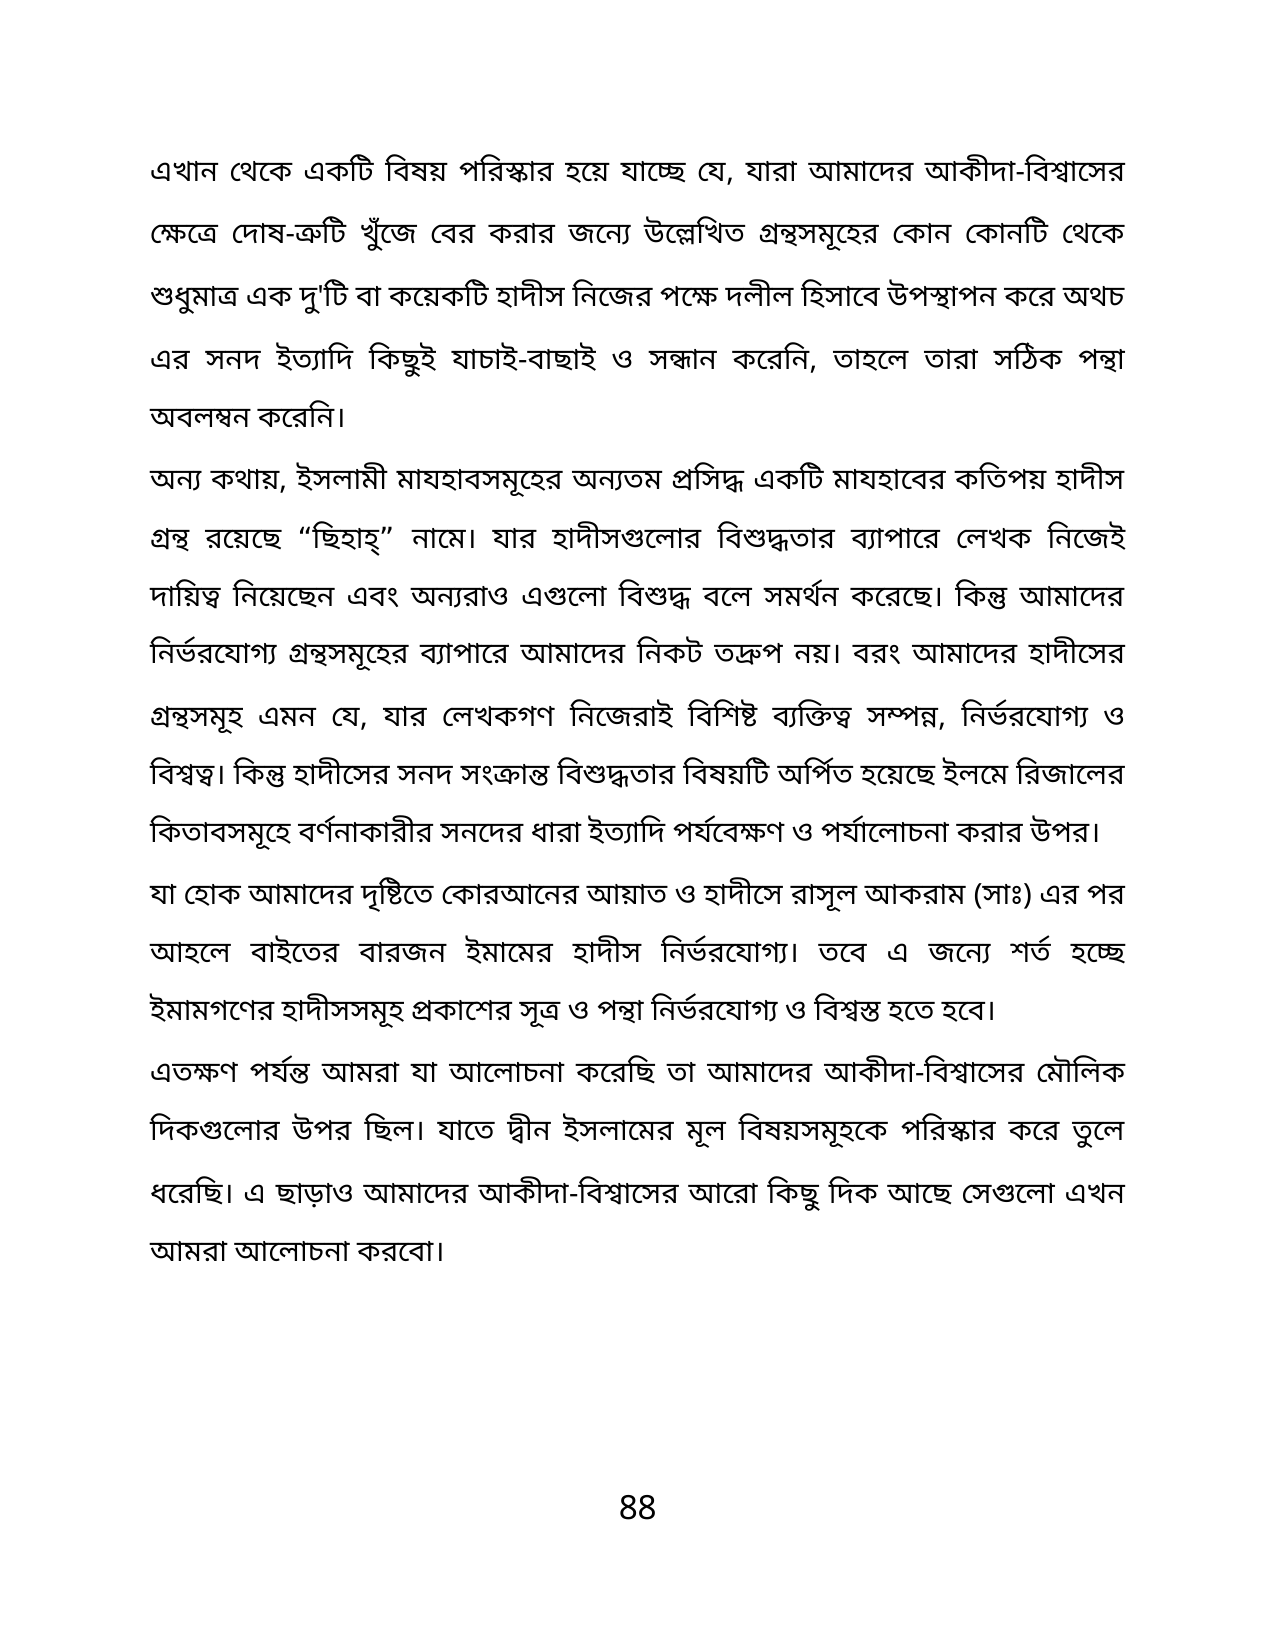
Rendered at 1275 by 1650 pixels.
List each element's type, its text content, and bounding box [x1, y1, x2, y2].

text যা হোক আমাদের দৃষ্টিতে কোরআনের আয়াত ও হাদীসে রাসূল আকরাম (সাঃ) এর পর আহলে বাইতের বারজন ইমামের হাদীস নির্ভরযোগ্য। তবে এ জন্যে শর্ত হচ্ছে ইমামগণের হাদীসসমূহ প্রকাশের সূত্র ও পন্থা নির্ভরযোগ্য ও বিশ্বস্ত হতে হবে। [150, 874, 1125, 1032]
text এখান থেকে একটি বিষয় পরিস্কার হয়ে যাচ্ছে যে, যারা আমাদের আকীদা-বিশ্বাসের ক্ষেত্রে দোষ-ত্রুটি খুঁজে বের করার জন্যে উল্লেখিত গ্রন্থসমূহের কোন কোনটি থেকে শুধুমাত্র এক দু'টি বা কয়েকটি হাদীস নিজের পক্ষে দলীল হিসাবে উপস্থাপন করে অথচ এর সনদ ইত্যাদি কিছুই যাচাই-বাছাই ও সন্ধান করেনি, তাহলে তারা সঠিক পন্থা অবলম্বন করেনি। [150, 150, 1125, 439]
text অন্য কথায়, ইসলামী মাযহাবসমূহের অন্যতম প্রসিদ্ধ একটি মাযহাবের কতিপয় হাদীস গ্রন্থ রয়েছে “ছিহাহ্” নামে। যার হাদীসগুলোর বিশুদ্ধতার ব্যাপারে লেখক নিজেই দায়িত্ব নিয়েছেন এবং অন্যরাও এগুলো বিশুদ্ধ বলে সমর্থন করেছে। কিন্তু আমাদের নির্ভরযোগ্য গ্রন্থসমূহের ব্যাপারে আমাদের নিকট তদ্রুপ নয়। বরং আমাদের হাদীসের গ্রন্থসমূহ এমন যে, যার লেখকগণ নিজেরাই বিশিষ্ট ব্যক্তিত্ব সম্পন্ন, নির্ভরযোগ্য ও বিশ্বত্ব। কিন্তু হাদীসের সনদ সংক্রান্ত বিশুদ্ধতার বিষয়টি অর্পিত হয়েছে ইলমে রিজালের কিতাবসমূহে বর্ণনাকারীর সনদের ধারা ইত্যাদি পর্যবেক্ষণ ও পর্যালোচনা করার উপর। [150, 459, 1125, 854]
text এতক্ষণ পর্যন্ত আমরা যা আলোচনা করেছি তা আমাদের আকীদা-বিশ্বাসের মৌলিক দিকগুলোর উপর ছিল। যাতে দ্বীন ইসলামের মূল বিষয়সমূহকে পরিস্কার করে তুলে ধরেছি। এ ছাড়াও আমাদের আকীদা-বিশ্বাসের আরো কিছু দিক আছে সেগুলো এখন আমরা আলোচনা করবো। [150, 1052, 1125, 1273]
